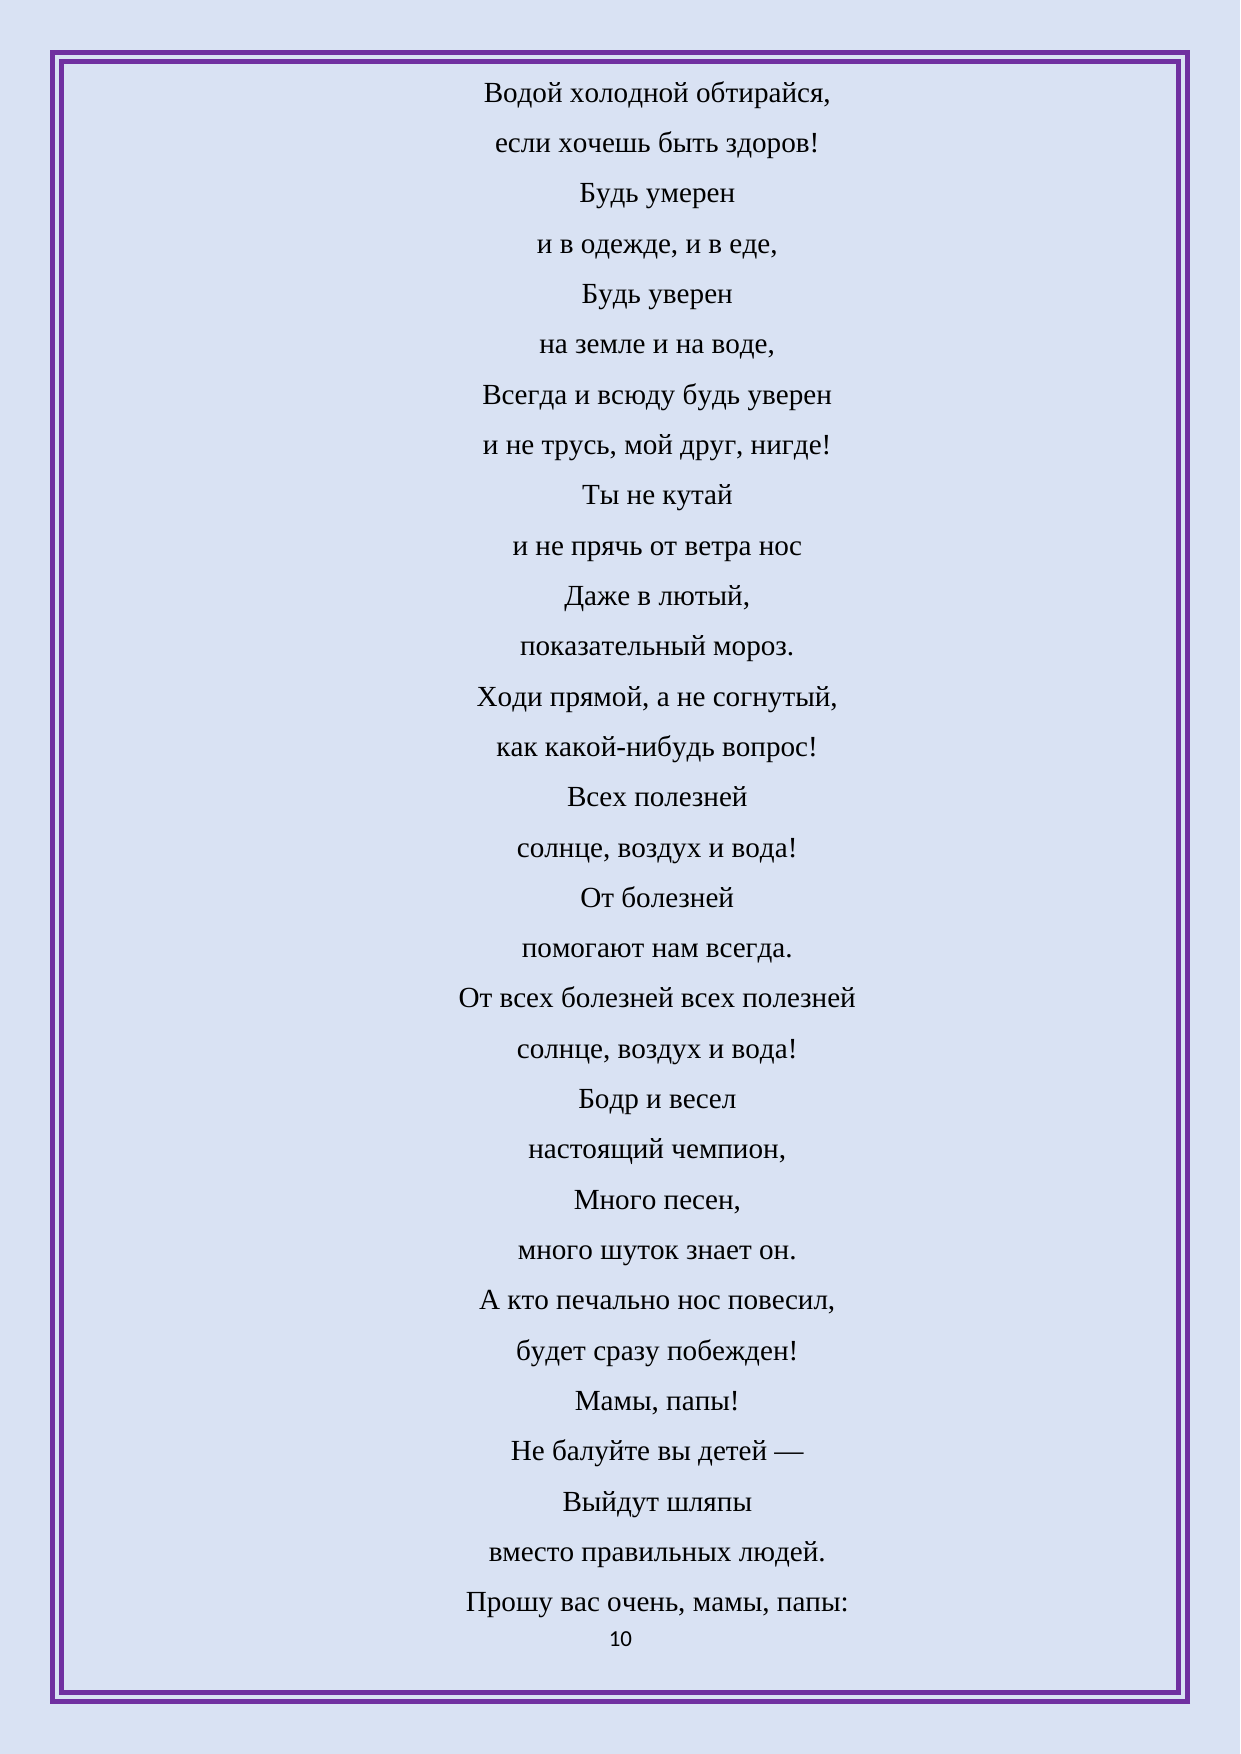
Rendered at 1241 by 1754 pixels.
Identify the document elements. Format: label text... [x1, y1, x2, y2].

text много шуток знает он. [75, 1232, 1165, 1266]
text Бодр и весел [75, 1081, 1165, 1115]
text и в одежде, и в еде, [75, 226, 1165, 259]
text настоящий чемпион, [75, 1132, 1165, 1165]
text и не трусь, мой друг, нигде! [75, 427, 1165, 461]
text Не балуйте вы детей — [75, 1433, 1165, 1467]
text От болезней [75, 880, 1165, 913]
text будет сразу побежден! [75, 1333, 1165, 1366]
text солнце, воздух и вода! [75, 830, 1165, 863]
text Будь уверен [75, 276, 1165, 310]
text Выйдут шляпы [75, 1484, 1165, 1517]
text Мамы, папы! [75, 1383, 1165, 1417]
text Водой холодной обтирайся, [75, 75, 1165, 108]
text и не прячь от ветра нос [75, 528, 1165, 561]
text Прошу вас очень, мамы, папы: [75, 1584, 1165, 1618]
text помогают нам всегда. [75, 930, 1165, 964]
text Много песен, [75, 1182, 1165, 1215]
text Ты не кутай [75, 477, 1165, 511]
text А кто печально нос повесил, [75, 1282, 1165, 1316]
text Всегда и всюду будь уверен [75, 377, 1165, 410]
text От всех болезней всех полезней [75, 981, 1165, 1014]
text если хочешь быть здоров! [75, 125, 1165, 159]
text показательный мороз. [75, 628, 1165, 662]
text солнце, воздух и вода! [75, 1031, 1165, 1064]
text Ходи прямой, а не согнутый, [75, 679, 1165, 712]
text вместо правильных людей. [75, 1534, 1165, 1568]
text на земле и на воде, [75, 327, 1165, 360]
text Даже в лютый, [75, 578, 1165, 612]
text Будь умерен [75, 176, 1165, 209]
text Всех полезней [75, 779, 1165, 813]
text как какой-нибудь вопрос! [75, 729, 1165, 763]
